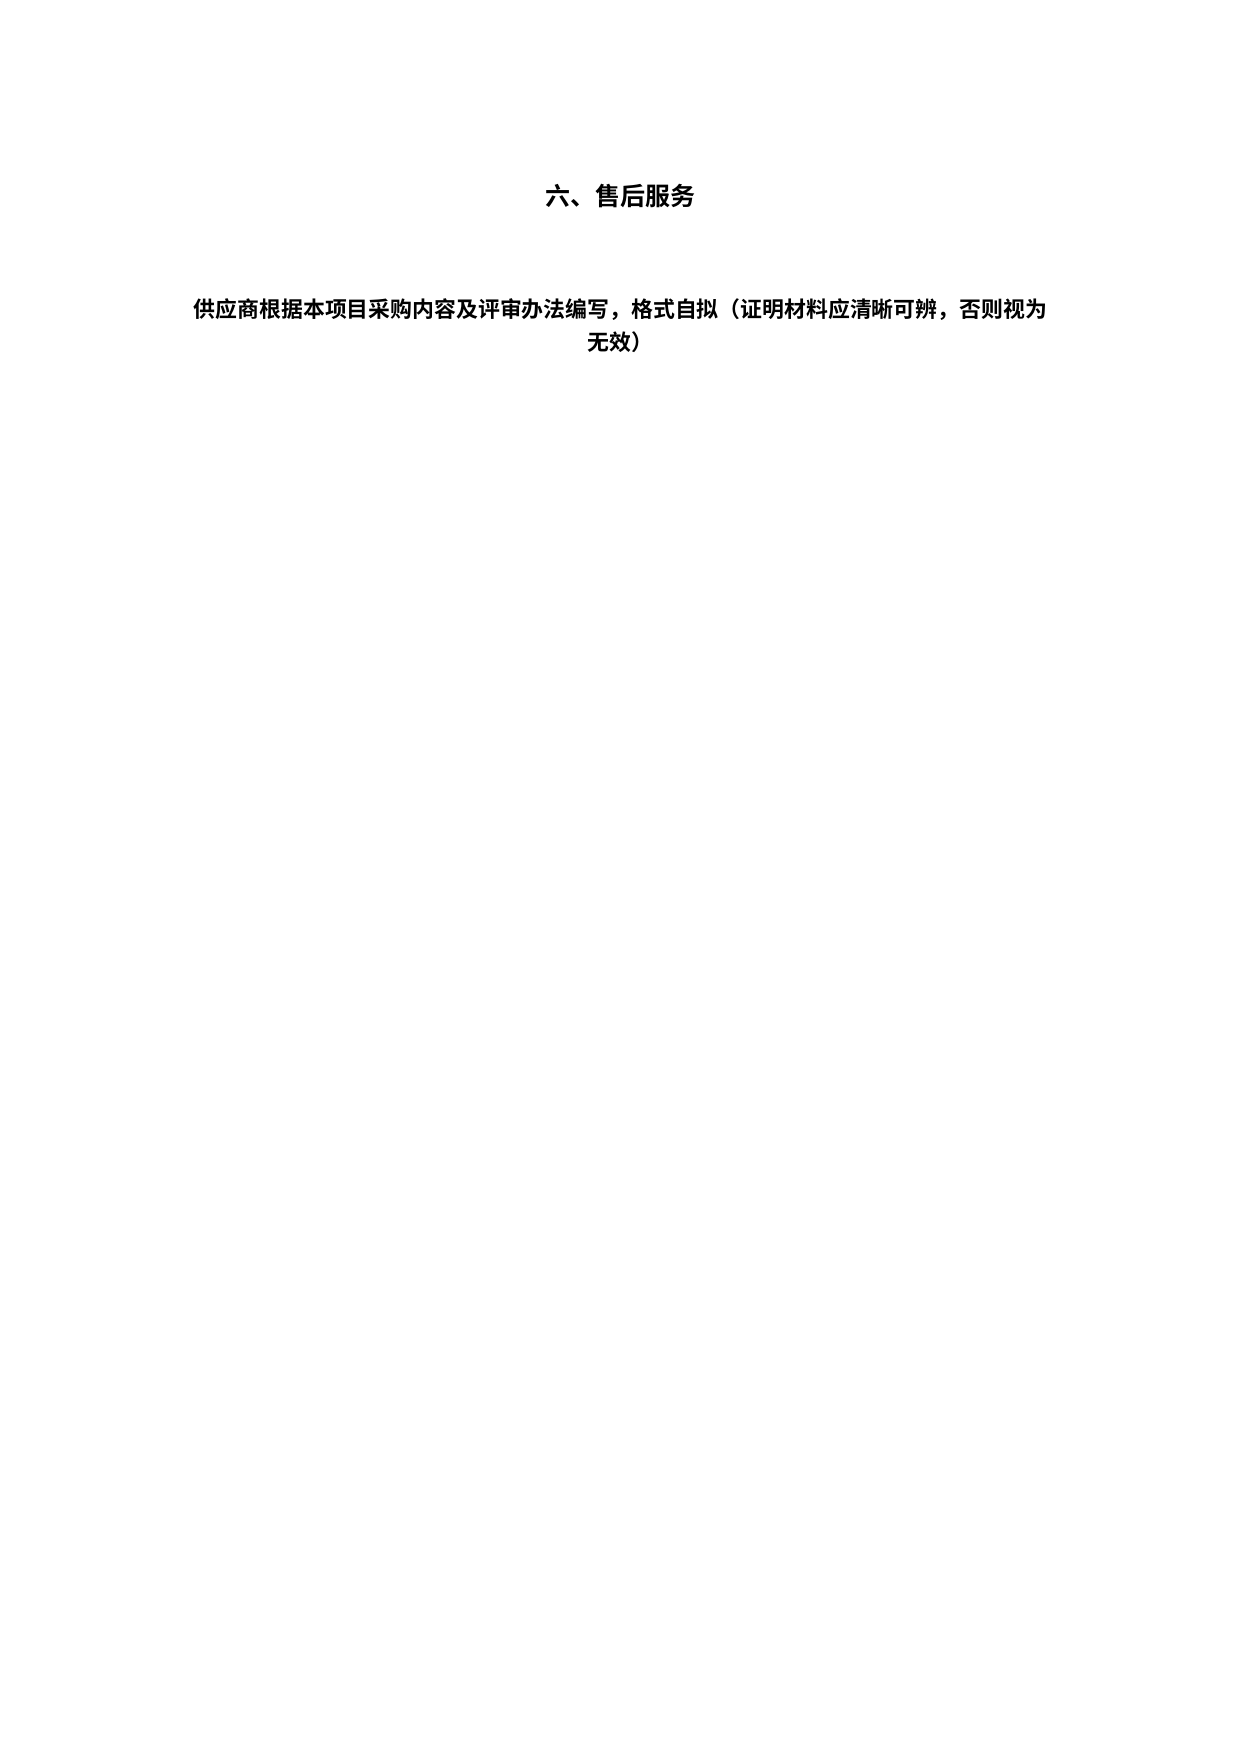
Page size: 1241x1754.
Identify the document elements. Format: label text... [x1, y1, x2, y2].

text 供应商根据本项目采购内容及评审办法编写，格式自拟（证明材料应清晰可辨，否则视为无效） [187, 292, 1053, 357]
text 六、售后服务 [187, 162, 1053, 227]
